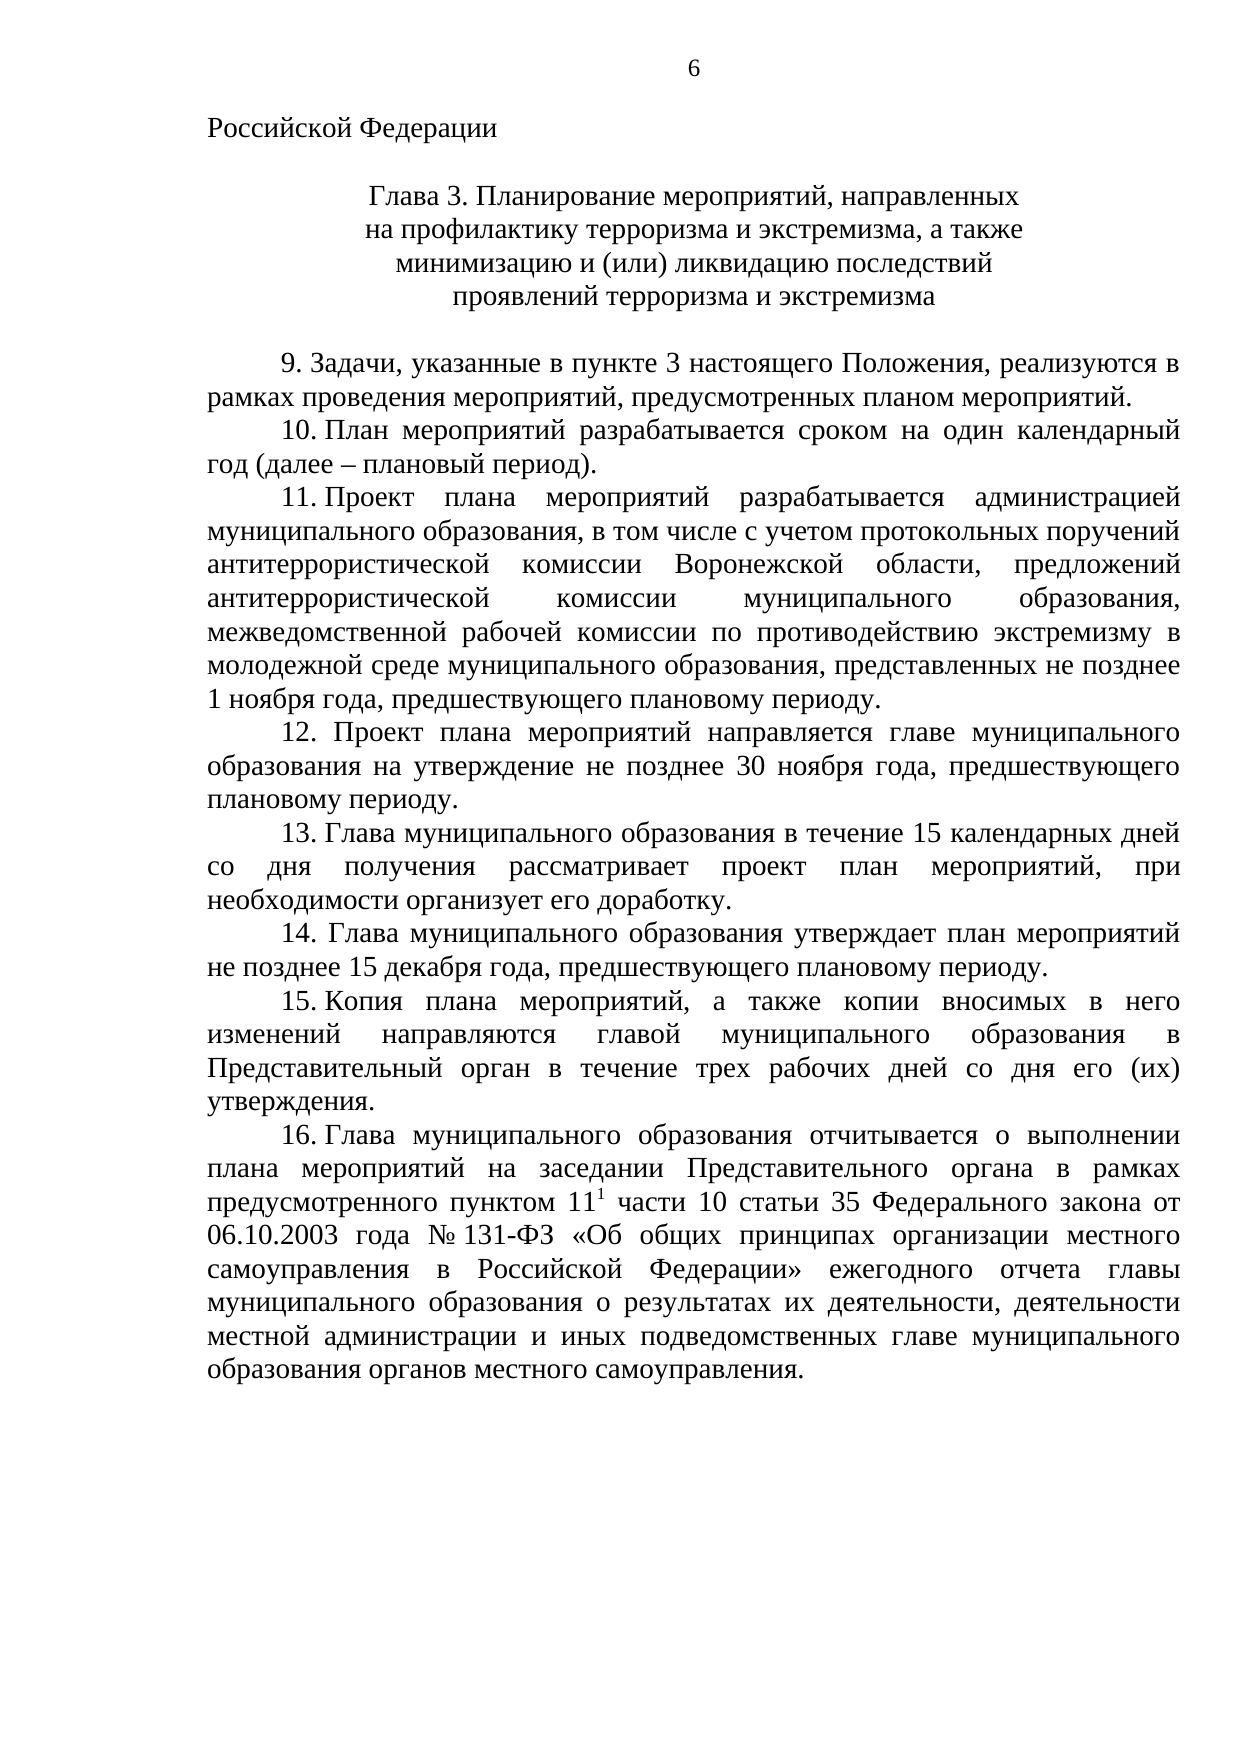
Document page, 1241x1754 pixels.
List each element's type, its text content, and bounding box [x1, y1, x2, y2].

text Глава 3. Планирование мероприятий, направленных [207, 178, 1181, 211]
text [207, 111, 1181, 144]
text на профилактику терроризма и экстремизма, а также [207, 211, 1181, 245]
text 10. План мероприятий разрабатывается сроком на один календарный год (далее – плановый период). [207, 412, 1181, 479]
text 11. Проект плана мероприятий разрабатывается администрацией муниципального образования, в том числе с учетом протокольных поручений антитеррористической комиссии Воронежской области, предложений антитеррористической комиссии муниципального образования, межведомственной рабочей комиссии по противодействию экстремизму в молодежной среде муниципального образования, представленных не позднее 1 ноября года, предшествующего плановому периоду. [207, 479, 1181, 714]
text проявлений терроризма и экстремизма [207, 278, 1181, 312]
text 13. Глава муниципального образования в течение 15 календарных дней со дня получения рассматривает проект план мероприятий, при необходимости организует его доработку. [207, 815, 1181, 916]
text 9. Задачи, указанные в пункте 3 настоящего Положения, реализуются в рамках проведения мероприятий, предусмотренных планом мероприятий. [207, 345, 1181, 412]
text 14. Глава муниципального образования утверждает план мероприятий не позднее 15 декабря года, предшествующего плановому периоду. [207, 916, 1181, 983]
text минимизацию и (или) ликвидацию последствий [207, 245, 1181, 278]
text 15. Копия плана мероприятий, а также копии вносимых в него изменений направляются главой муниципального образования в Представительный орган в течение трех рабочих дней со дня его (их) утверждения. [207, 983, 1181, 1117]
text 16. Глава муниципального образования отчитывается о выполнении плана мероприятий на заседании Представительного органа в рамках предусмотренного пунктом 111 части 10 статьи 35 Федерального закона от 06.10.2003 года № 131-ФЗ «Об общих принципах организации местного самоуправления в Российской Федерации» ежегодного отчета главы муниципального образования о результатах их деятельности, деятельности местной администрации и иных подведомственных главе муниципального образования органов местного самоуправления. [207, 1117, 1181, 1385]
text 12. Проект плана мероприятий направляется главе муниципального образования на утверждение не позднее 30 ноября года, предшествующего плановому периоду. [207, 714, 1181, 815]
